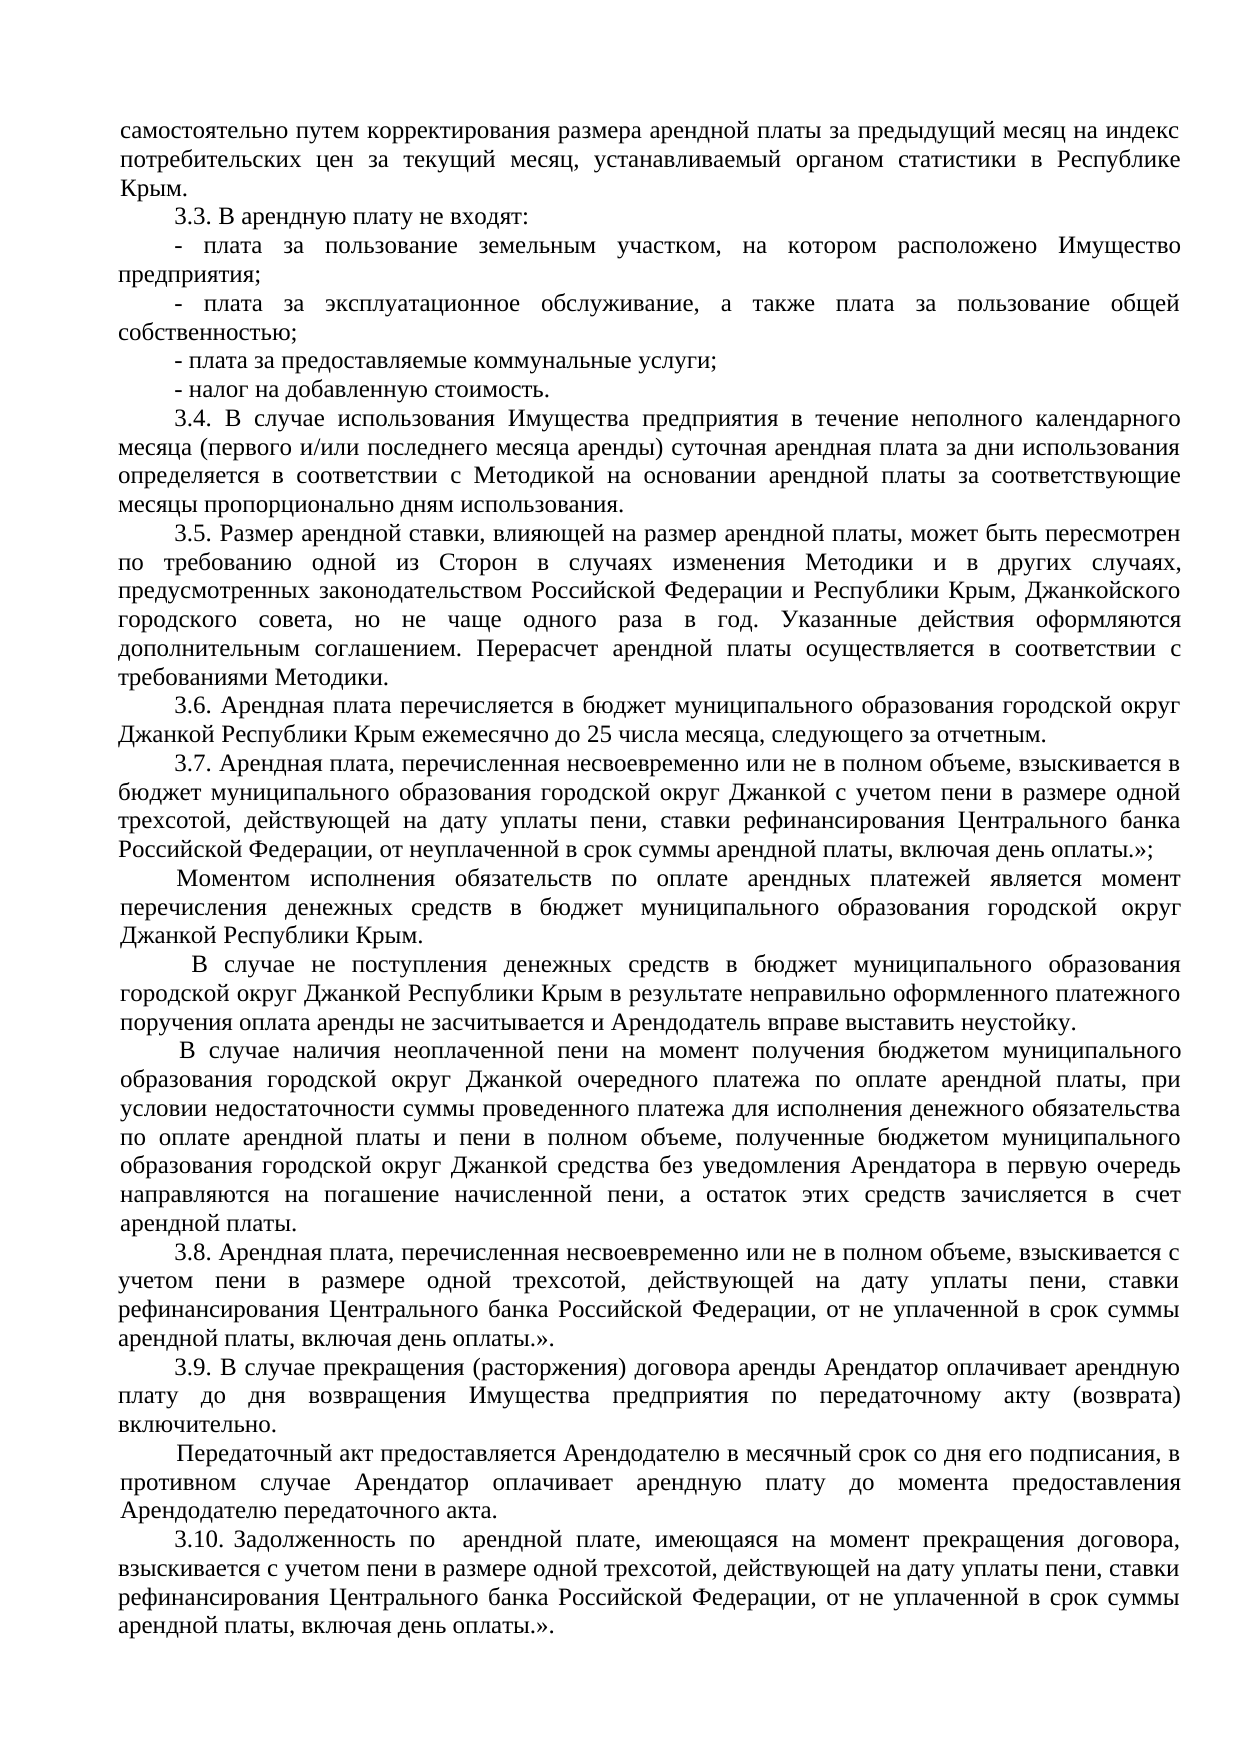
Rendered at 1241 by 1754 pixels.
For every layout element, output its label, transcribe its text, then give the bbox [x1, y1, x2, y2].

list налог на добавленную стоимость. [174, 374, 1238, 403]
list В арендную плату не входят: [174, 201, 1238, 230]
list плата за пользование земельным участком, на котором расположено Имущество предприятия; [118, 230, 1181, 288]
list Арендная плата, перечисленная несвоевременно или не в полном объеме, взыскивается в бюджет муниципального образования городской округ Джанкой с учетом пени в размере одной трехсотой, действующей на дату уплаты пени, ставки рефинансирования Центрального банка Российской Федерации, от неуплаченной в срок суммы арендной платы, включая день оплаты.»; [118, 748, 1181, 863]
list Арендная плата перечисляется в бюджет муниципального образования городской округ Джанкой Республики Крым ежемесячно до 25 числа месяца, следующего за отчетным. [118, 690, 1181, 748]
text Передаточный акт предоставляется Арендодателю в месячный срок со дня его подписания, в противном случае Арендатор оплачивает арендную плату до момента предоставления Арендодателю передаточного акта. [120, 1438, 1181, 1524]
text В случае наличия неоплаченной пени на момент получения бюджетом муниципального образования городской округ Джанкой очередного платежа по оплате арендной платы, при условии недостаточности суммы проведенного платежа для исполнения денежного обязательства по оплате арендной платы и пени в полном объеме, полученные бюджетом муниципального образования городской округ Джанкой средства без уведомления Арендатора в первую очередь направляются на погашение начисленной пени, а остаток этих средств зачисляется в счет арендной платы. [120, 1035, 1181, 1237]
list В случае прекращения (расторжения) договора аренды Арендатор оплачивает арендную плату до дня возвращения Имущества предприятия по передаточному акту (возврата) включительно. [118, 1352, 1181, 1438]
text самостоятельно путем корректирования размера арендной платы за предыдущий месяц на индекс потребительских цен за текущий месяц, устанавливаемый органом статистики в Республике Крым. [120, 115, 1181, 201]
list плата за предоставляемые коммунальные услуги; [174, 345, 1238, 374]
list Размер арендной ставки, влияющей на размер арендной платы, может быть пересмотрен по требованию одной из Сторон в случаях изменения Методики и в других случаях, предусмотренных законодательством Российской Федерации и Республики Крым, Джанкойского городского совета, но не чаще одного раза в год. Указанные действия оформляются дополнительным соглашением. Перерасчет арендной платы осуществляется в соответствии с требованиями Методики. [118, 518, 1182, 690]
list Арендная плата, перечисленная несвоевременно или не в полном объеме, взыскивается с учетом пени в размере одной трехсотой, действующей на дату уплаты пени, ставки рефинансирования Центрального банка Российской Федерации, от не уплаченной в срок суммы арендной платы, включая день оплаты.». [118, 1237, 1180, 1352]
list Задолженность по арендной плате, имеющаяся на момент прекращения договора, взыскивается с учетом пени в размере одной трехсотой, действующей на дату уплаты пени, ставки рефинансирования Центрального банка Российской Федерации, от не уплаченной в срок суммы арендной платы, включая день оплаты.». [118, 1524, 1181, 1639]
list плата за эксплуатационное обслуживание, а также плата за пользование общей собственностью; [118, 288, 1180, 345]
text Моментом исполнения обязательств по оплате арендных платежей является момент перечисления денежных средств в бюджет муниципального образования городской округ Джанкой Республики Крым. [120, 863, 1181, 949]
list В случае использования Имущества предприятия в течение неполного календарного месяца (первого и/или последнего месяца аренды) суточная арендная плата за дни использования определяется в соответствии с Методикой на основании арендной платы за соответствующие месяцы пропорционально дням использования. [118, 403, 1181, 518]
text В случае не поступления денежных средств в бюджет муниципального образования городской округ Джанкой Республики Крым в результате неправильно оформленного платежного поручения оплата аренды не засчитывается и Арендодатель вправе выставить неустойку. [120, 949, 1181, 1035]
